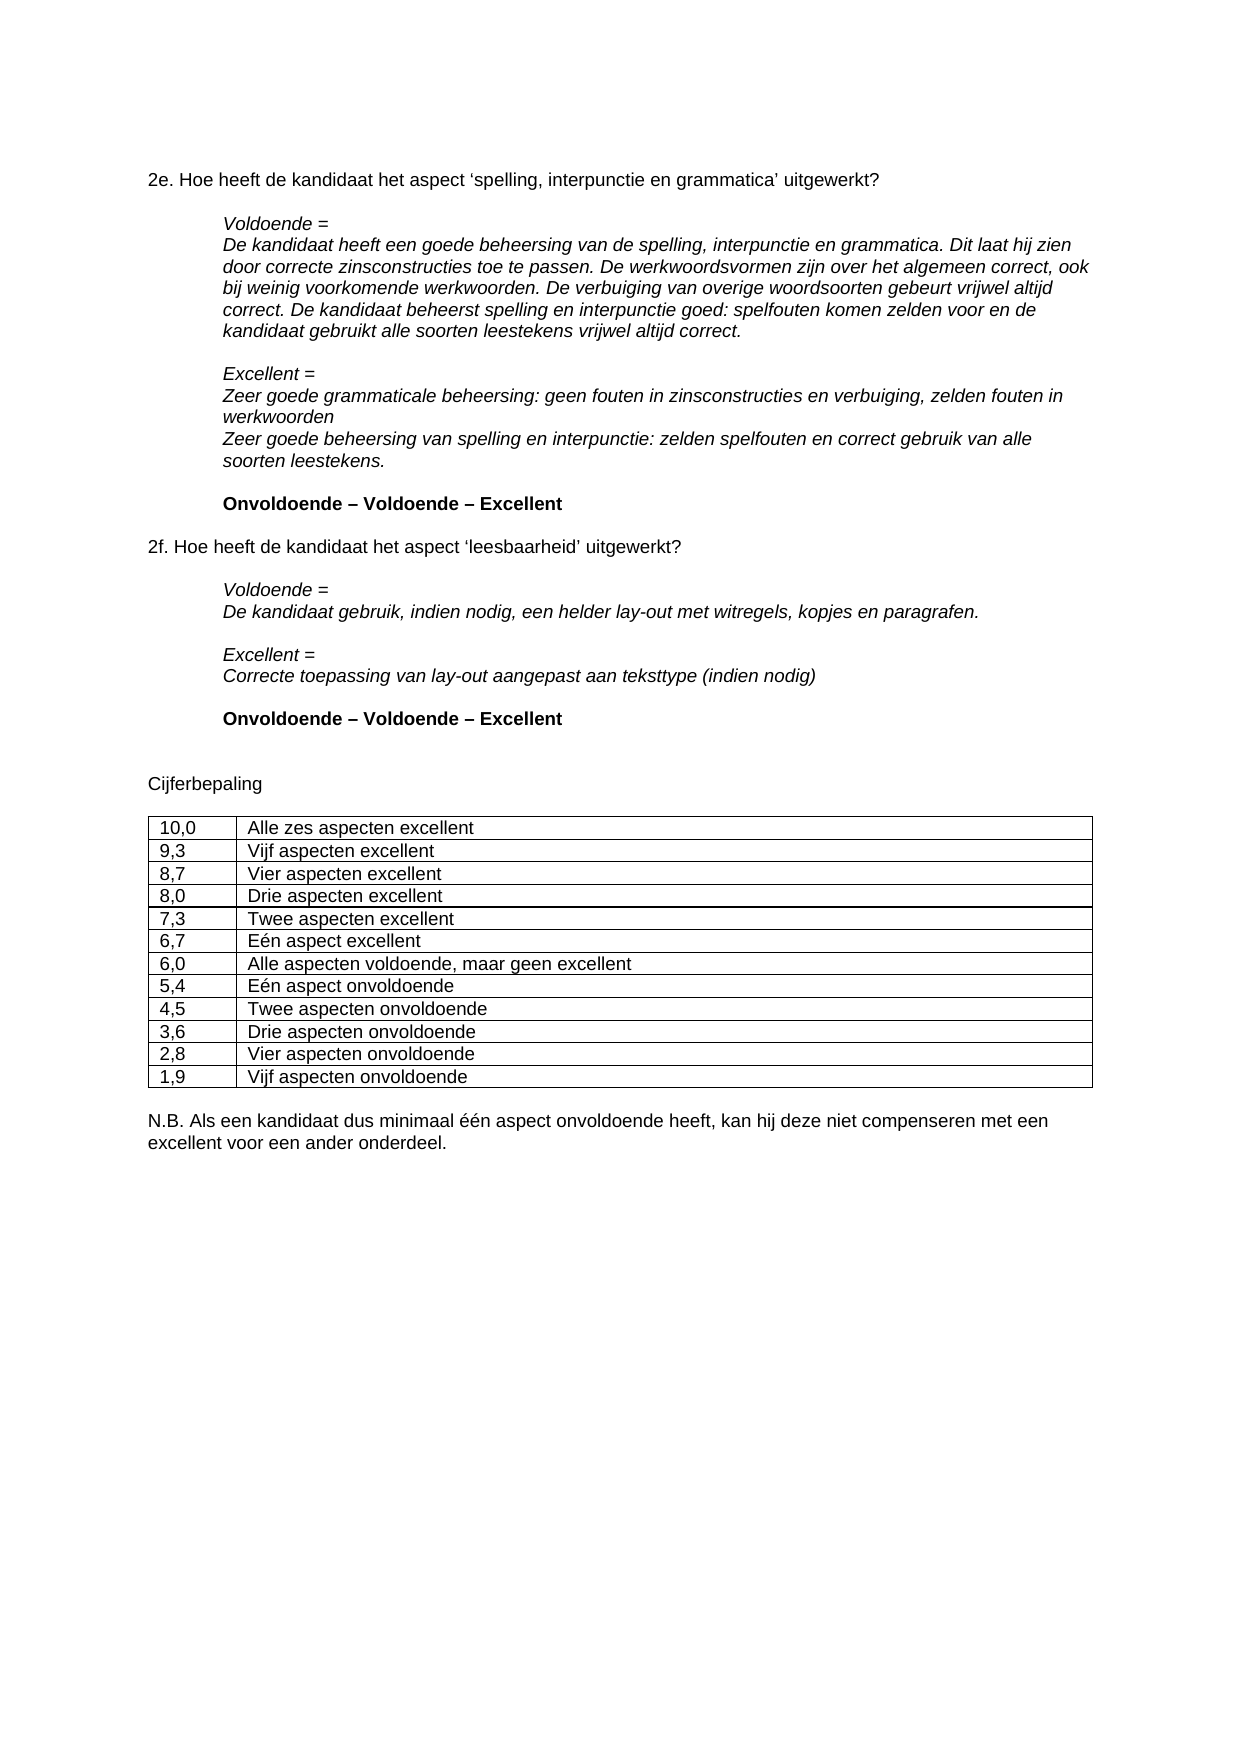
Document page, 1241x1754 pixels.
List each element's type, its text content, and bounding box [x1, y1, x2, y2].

text 2e. Hoe heeft de kandidaat het aspect ‘spelling, interpunctie en grammatica’ uitgewerkt? [148, 169, 1093, 191]
text De kandidaat heeft een goede beheersing van de spelling, interpunctie en grammatica. Dit laat hij zien door correcte zinsconstructies toe te passen. De werkwoordsvormen zijn over het algemeen correct, ook bij weinig voorkomende werkwoorden. De verbuiging van overige woordsoorten gebeurt vrijwel altijd correct. De kandidaat beheerst spelling en interpunctie goed: spelfouten komen zelden voor en de kandidaat gebruikt alle soorten leestekens vrijwel altijd correct. [223, 234, 1093, 342]
text Excellent = [223, 643, 1093, 665]
table_cell 4,5 [149, 998, 236, 1019]
table_cell 6,0 [149, 953, 236, 974]
table_cell 9,3 [149, 840, 236, 861]
text Zeer goede beheersing van spelling en interpunctie: zelden spelfouten en correct gebruik van alle soorten leestekens. [223, 428, 1093, 471]
table_cell Alle aspecten voldoende, maar geen excellent [237, 953, 1092, 974]
text Onvoldoende – Voldoende – Excellent [223, 708, 1093, 730]
table_cell 1,9 [149, 1066, 236, 1087]
table_cell 8,0 [149, 885, 236, 906]
text De kandidaat gebruik, indien nodig, een helder lay-out met witregels, kopjes en paragrafen. [223, 600, 1093, 622]
text 2f. Hoe heeft de kandidaat het aspect ‘leesbaarheid’ uitgewerkt? [148, 536, 1093, 557]
table_cell Drie aspecten onvoldoende [237, 1021, 1092, 1042]
text Cijferbepaling [148, 773, 1093, 794]
table_cell 3,6 [149, 1021, 236, 1042]
text Onvoldoende – Voldoende – Excellent [223, 493, 1093, 514]
table_cell Vijf aspecten excellent [237, 840, 1092, 861]
text Voldoende = [223, 579, 1093, 600]
table_header Alle zes aspecten excellent [237, 817, 1092, 839]
table_header 10,0 [149, 817, 236, 839]
text Voldoende = [223, 212, 1093, 234]
table_cell Vier aspecten excellent [237, 862, 1092, 884]
table_cell Vier aspecten onvoldoende [237, 1043, 1092, 1065]
table_cell 5,4 [149, 975, 236, 997]
table_cell Twee aspecten excellent [237, 908, 1092, 929]
table_cell 8,7 [149, 862, 236, 884]
text Excellent = [223, 363, 1093, 385]
table_cell Drie aspecten excellent [237, 885, 1092, 906]
table_cell Twee aspecten onvoldoende [237, 998, 1092, 1019]
table_cell 6,7 [149, 930, 236, 952]
table_cell Eén aspect onvoldoende [237, 975, 1092, 997]
table_cell 7,3 [149, 908, 236, 929]
text Correcte toepassing van lay-out aangepast aan teksttype (indien nodig) [223, 665, 1093, 687]
table_cell 2,8 [149, 1043, 236, 1065]
text Zeer goede grammaticale beheersing: geen fouten in zinsconstructies en verbuiging, zelden fouten in werkwoorden [223, 385, 1093, 428]
text N.B. Als een kandidaat dus minimaal één aspect onvoldoende heeft, kan hij deze niet compenseren met een excellent voor een ander onderdeel. [148, 1110, 1093, 1153]
table_cell Vijf aspecten onvoldoende [237, 1066, 1092, 1087]
table_cell Eén aspect excellent [237, 930, 1092, 952]
